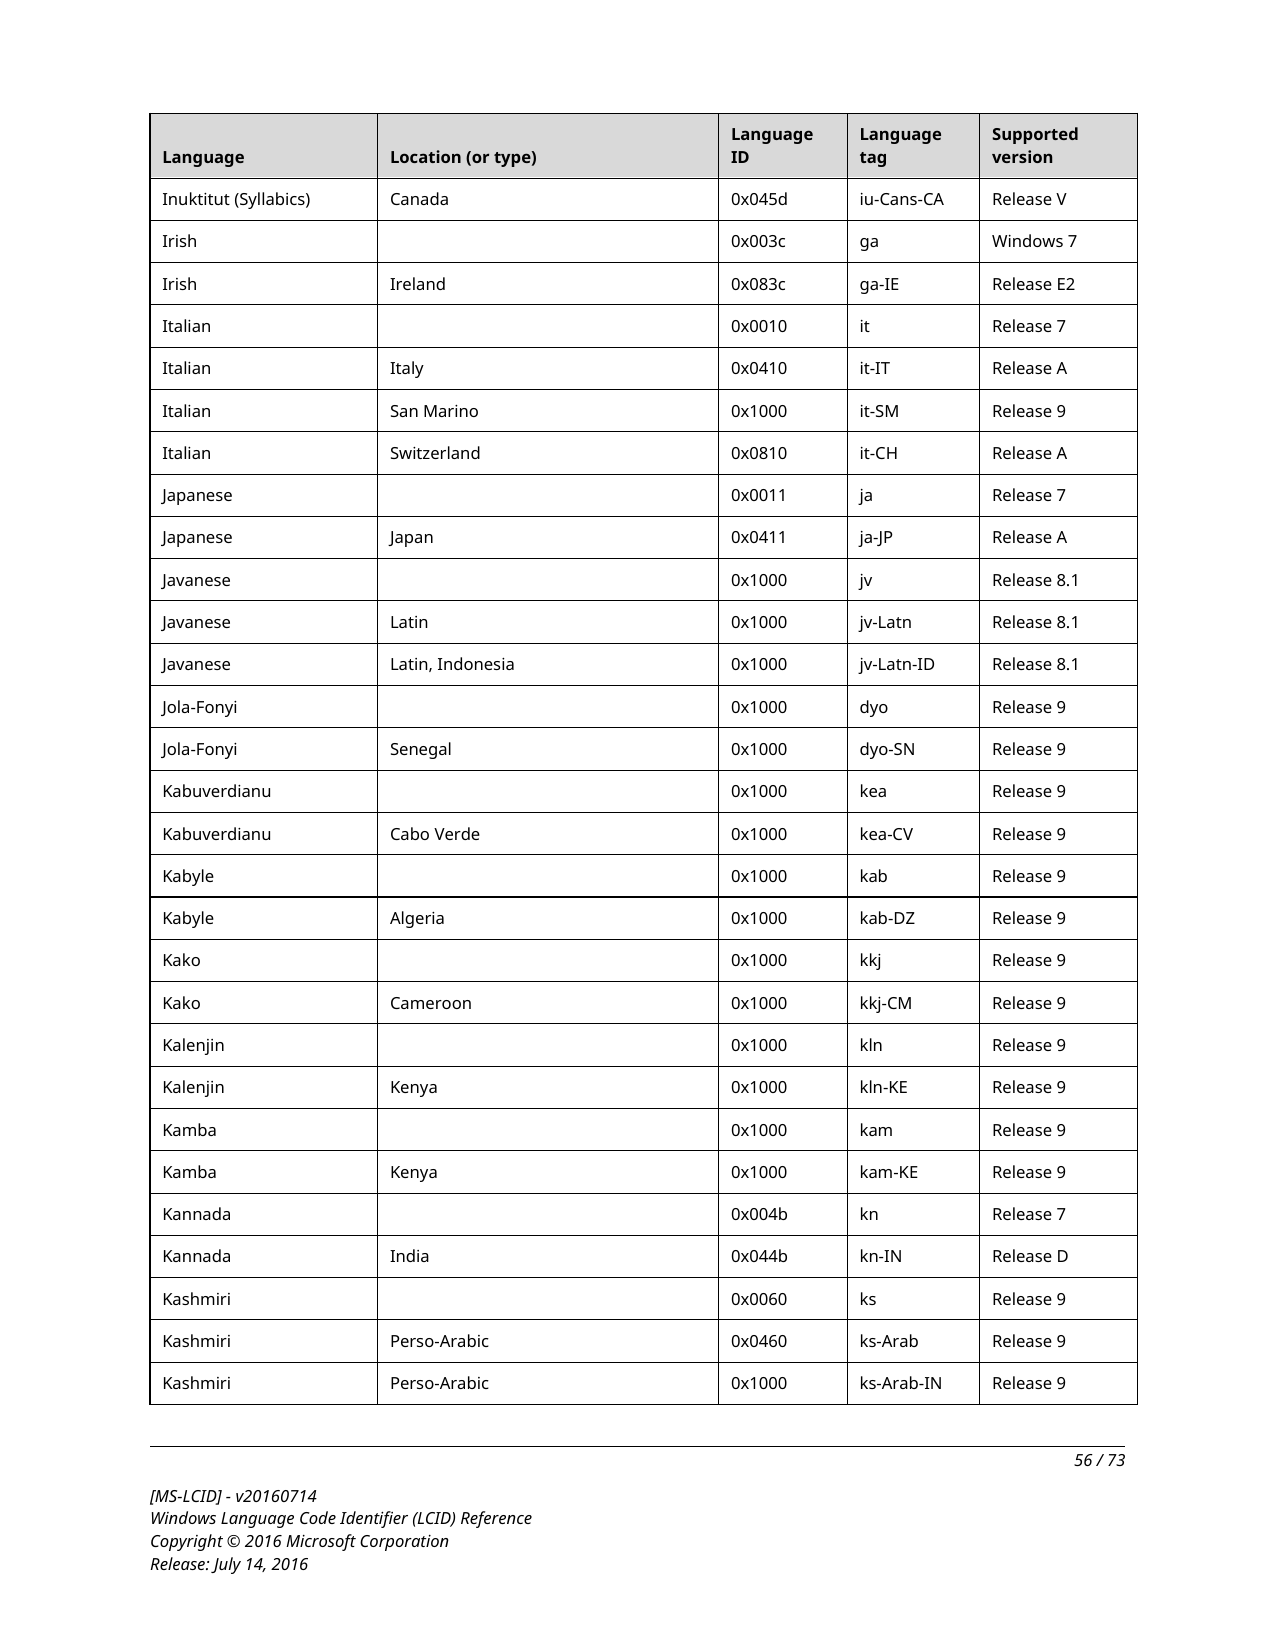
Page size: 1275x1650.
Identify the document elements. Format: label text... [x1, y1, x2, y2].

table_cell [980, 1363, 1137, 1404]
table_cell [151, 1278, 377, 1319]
table_header Supported version [980, 114, 1137, 177]
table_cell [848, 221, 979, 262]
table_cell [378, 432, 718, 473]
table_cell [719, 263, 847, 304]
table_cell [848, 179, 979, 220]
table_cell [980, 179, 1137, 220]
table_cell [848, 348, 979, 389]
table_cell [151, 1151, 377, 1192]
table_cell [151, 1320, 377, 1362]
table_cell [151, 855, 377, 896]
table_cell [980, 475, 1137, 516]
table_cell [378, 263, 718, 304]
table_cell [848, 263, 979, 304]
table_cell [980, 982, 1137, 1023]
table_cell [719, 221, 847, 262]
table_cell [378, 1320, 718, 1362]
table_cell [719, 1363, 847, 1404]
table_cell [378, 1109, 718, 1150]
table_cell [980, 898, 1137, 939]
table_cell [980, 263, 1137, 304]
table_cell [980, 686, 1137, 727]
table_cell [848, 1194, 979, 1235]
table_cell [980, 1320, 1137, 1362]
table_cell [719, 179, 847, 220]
table_header Location (or type) [378, 114, 718, 177]
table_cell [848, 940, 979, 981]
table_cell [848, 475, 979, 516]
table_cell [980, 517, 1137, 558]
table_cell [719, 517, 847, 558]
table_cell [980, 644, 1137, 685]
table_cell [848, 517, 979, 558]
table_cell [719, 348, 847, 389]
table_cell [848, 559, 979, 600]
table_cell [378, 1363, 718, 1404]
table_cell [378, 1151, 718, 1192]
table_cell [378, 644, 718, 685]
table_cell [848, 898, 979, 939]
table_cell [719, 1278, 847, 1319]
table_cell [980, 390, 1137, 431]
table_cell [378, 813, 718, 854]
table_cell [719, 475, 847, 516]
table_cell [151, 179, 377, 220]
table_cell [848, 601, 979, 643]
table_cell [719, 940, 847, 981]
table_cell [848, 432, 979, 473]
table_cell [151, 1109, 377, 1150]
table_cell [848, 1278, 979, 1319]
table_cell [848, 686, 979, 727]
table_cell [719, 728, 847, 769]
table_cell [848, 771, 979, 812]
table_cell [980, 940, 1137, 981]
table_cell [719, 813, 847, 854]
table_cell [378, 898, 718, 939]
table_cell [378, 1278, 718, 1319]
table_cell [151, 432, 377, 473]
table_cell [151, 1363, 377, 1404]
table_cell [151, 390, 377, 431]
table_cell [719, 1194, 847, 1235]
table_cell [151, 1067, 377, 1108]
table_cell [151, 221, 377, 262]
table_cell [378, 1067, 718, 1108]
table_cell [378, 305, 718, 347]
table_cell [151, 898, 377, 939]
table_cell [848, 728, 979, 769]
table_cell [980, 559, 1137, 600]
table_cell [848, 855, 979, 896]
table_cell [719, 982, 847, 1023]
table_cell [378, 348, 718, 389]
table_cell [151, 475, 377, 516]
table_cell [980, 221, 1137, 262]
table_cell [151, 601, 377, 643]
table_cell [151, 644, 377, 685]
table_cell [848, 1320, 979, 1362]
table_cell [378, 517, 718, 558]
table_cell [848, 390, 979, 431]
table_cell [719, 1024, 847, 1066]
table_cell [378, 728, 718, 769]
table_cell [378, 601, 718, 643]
table_header Language [151, 114, 377, 177]
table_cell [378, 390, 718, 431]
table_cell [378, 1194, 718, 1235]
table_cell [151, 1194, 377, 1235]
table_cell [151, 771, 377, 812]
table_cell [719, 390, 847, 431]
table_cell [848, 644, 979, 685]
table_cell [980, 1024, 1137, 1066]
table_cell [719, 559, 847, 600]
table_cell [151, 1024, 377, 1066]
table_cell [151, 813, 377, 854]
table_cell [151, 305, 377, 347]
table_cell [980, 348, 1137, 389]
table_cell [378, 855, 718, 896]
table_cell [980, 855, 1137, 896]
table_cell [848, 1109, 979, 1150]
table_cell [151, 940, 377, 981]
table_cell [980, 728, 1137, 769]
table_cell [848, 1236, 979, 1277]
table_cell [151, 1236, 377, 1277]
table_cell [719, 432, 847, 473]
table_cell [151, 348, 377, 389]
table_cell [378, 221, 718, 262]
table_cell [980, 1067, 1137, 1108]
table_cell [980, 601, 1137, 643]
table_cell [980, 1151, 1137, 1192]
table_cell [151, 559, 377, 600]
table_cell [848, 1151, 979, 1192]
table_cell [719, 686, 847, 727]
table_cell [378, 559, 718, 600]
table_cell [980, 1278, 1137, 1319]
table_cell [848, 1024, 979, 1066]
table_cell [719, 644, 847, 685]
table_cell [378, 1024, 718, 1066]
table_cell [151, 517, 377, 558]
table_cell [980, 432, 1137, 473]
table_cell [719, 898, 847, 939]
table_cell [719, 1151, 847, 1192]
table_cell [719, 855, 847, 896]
table_header Language ID [719, 114, 847, 177]
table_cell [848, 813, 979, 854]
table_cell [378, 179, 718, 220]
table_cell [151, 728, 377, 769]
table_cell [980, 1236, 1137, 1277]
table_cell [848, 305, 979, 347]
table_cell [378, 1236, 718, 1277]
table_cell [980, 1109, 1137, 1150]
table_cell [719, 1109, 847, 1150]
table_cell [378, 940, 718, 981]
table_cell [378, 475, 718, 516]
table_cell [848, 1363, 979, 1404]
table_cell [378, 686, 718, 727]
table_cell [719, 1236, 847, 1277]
table_header Language tag [848, 114, 979, 177]
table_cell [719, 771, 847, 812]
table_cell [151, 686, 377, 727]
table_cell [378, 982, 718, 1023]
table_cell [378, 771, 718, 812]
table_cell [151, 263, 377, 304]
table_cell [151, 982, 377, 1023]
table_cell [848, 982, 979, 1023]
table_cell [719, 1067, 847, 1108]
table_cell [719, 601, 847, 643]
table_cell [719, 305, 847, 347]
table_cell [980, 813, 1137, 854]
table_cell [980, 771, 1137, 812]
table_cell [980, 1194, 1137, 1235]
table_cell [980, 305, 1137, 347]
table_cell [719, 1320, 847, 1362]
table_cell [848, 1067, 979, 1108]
